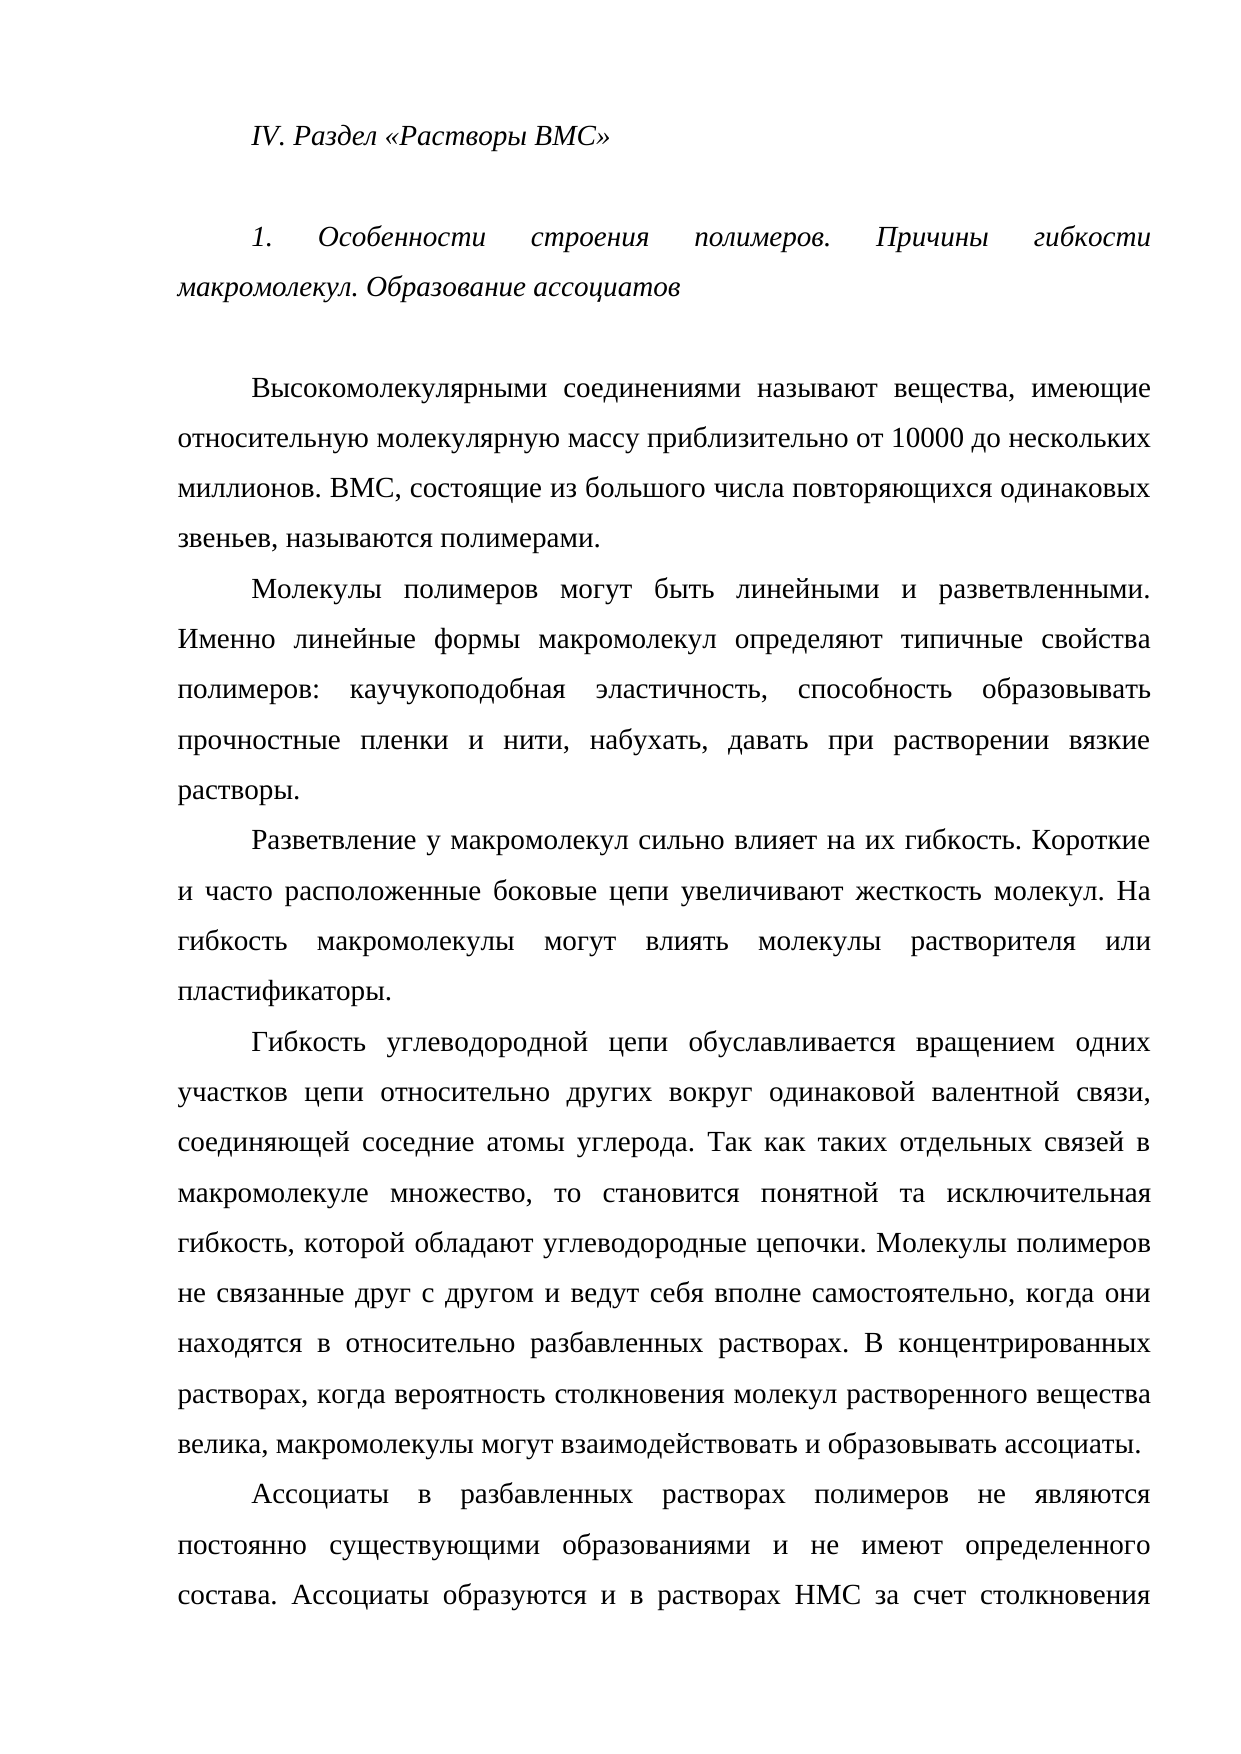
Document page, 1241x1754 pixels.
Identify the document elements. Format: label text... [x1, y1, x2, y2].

text Молекулы полимеров могут быть линейными и разветвленными. Именно линейные формы макромолекул определяют типичные свойства полимеров: каучукоподобная эластичность, способность образовывать прочностные пленки и нити, набухать, давать при растворении вязкие растворы. [177, 571, 1152, 806]
text 1. Особенности строения полимеров. Причины гибкости макромолекул. Образование ассоциатов [177, 219, 1152, 303]
text Гибкость углеводородной цепи обуславливается вращением одних участков цепи относительно других вокруг одинаковой валентной связи, соединяющей соседние атомы углерода. Так как таких отдельных связей в макромолекуле множество, то становится понятной та исключительная гибкость, которой обладают углеводородные цепочки. Молекулы полимеров не связанные друг с другом и ведут себя вполне самостоятельно, когда они находятся в относительно разбавленных растворах. В концентрированных растворах, когда вероятность столкновения молекул растворенного вещества велика, макромолекулы могут взаимодействовать и образовывать ассоциаты. [177, 1024, 1152, 1460]
text Высокомолекулярными соединениями называют вещества, имеющие относительную молекулярную массу приблизительно от 10000 до нескольких миллионов. ВМС, состоящие из большого числа повторяющихся одинаковых звеньев, называются полимерами. [177, 370, 1152, 554]
text IV. Раздел «Растворы ВМС» [177, 118, 1152, 152]
text Разветвление у макромолекул сильно влияет на их гибкость. Короткие и часто расположенные боковые цепи увеличивают жесткость молекул. На гибкость макромолекулы могут влиять молекулы растворителя или пластификаторы. [177, 822, 1152, 1007]
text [177, 1477, 1152, 1611]
